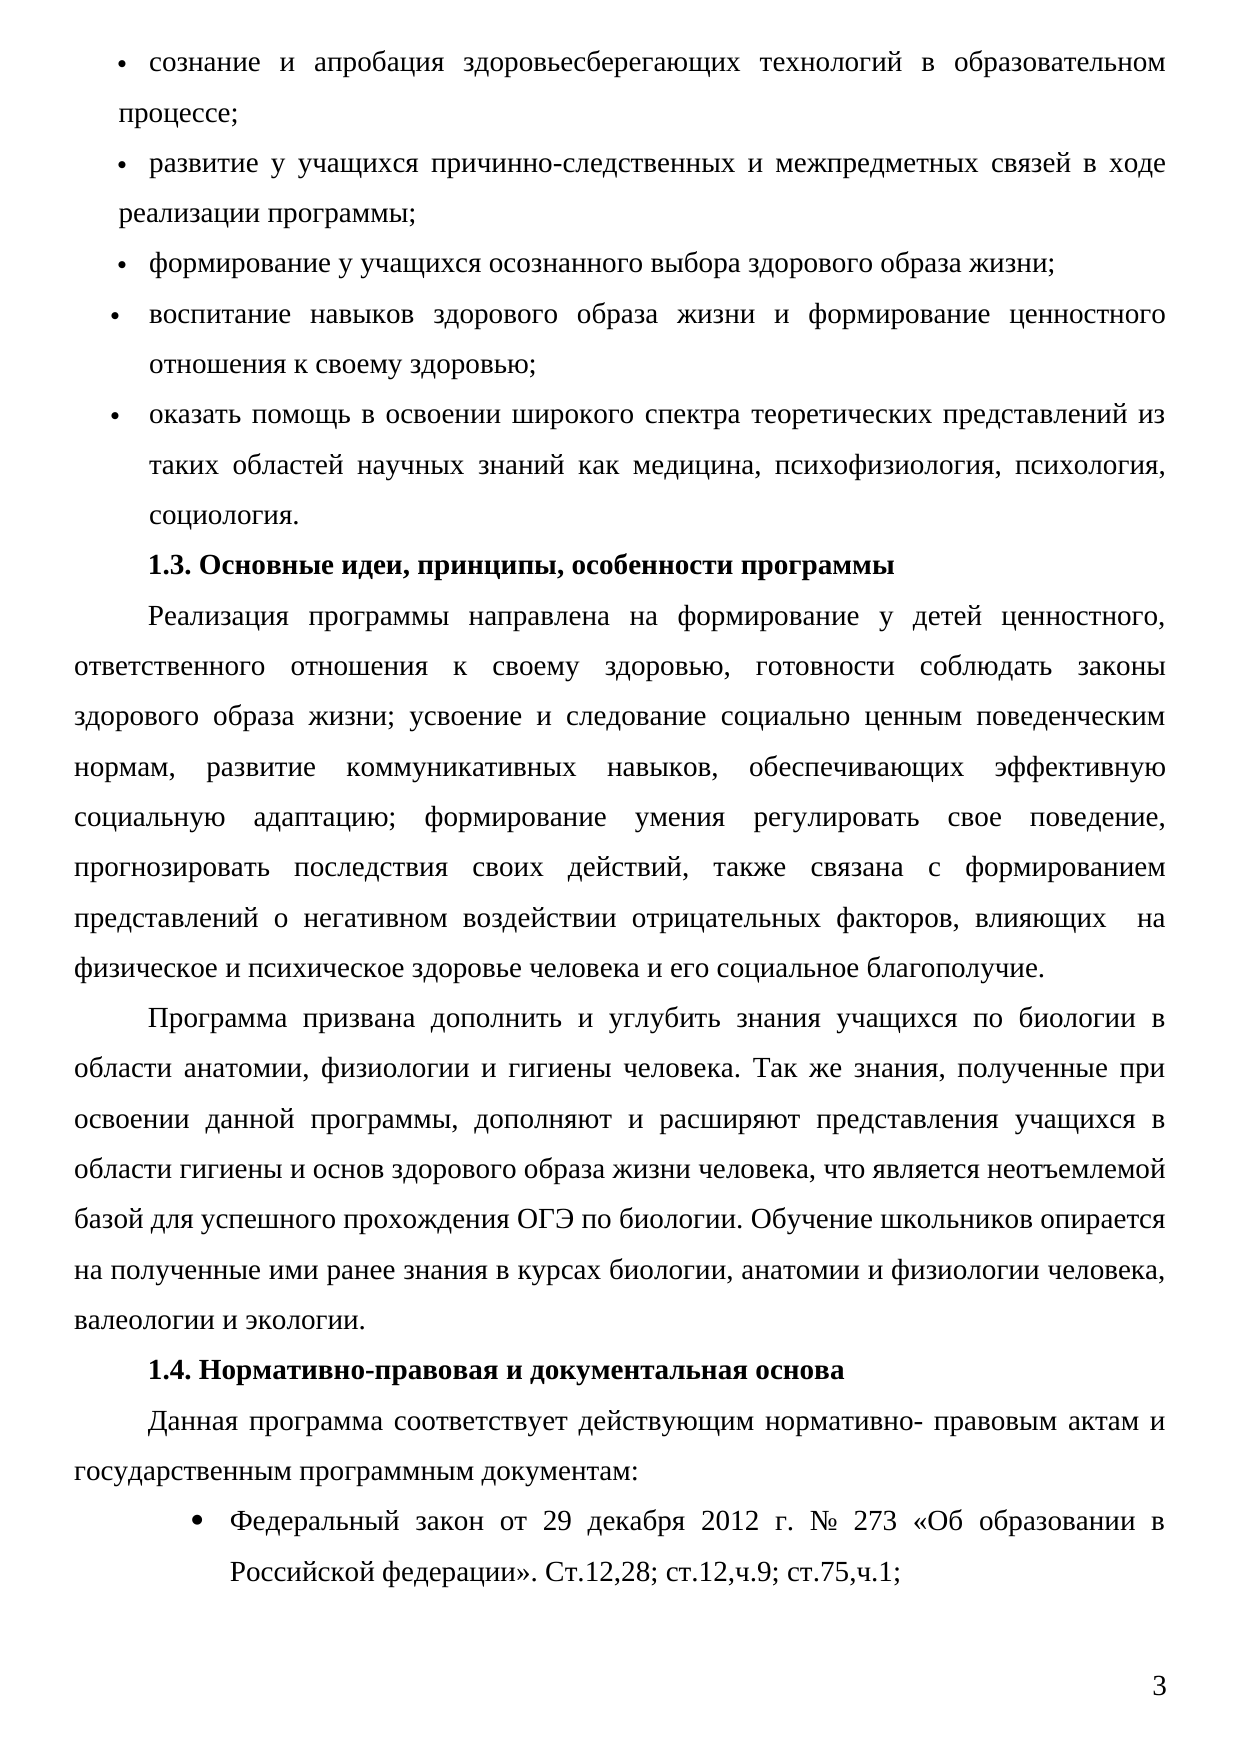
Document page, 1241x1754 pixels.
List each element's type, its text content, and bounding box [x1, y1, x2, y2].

list формирование у учащихся осознанного выбора здорового образа жизни; [118, 246, 1167, 279]
text 1.3. Основные идеи, принципы, особенности программы [74, 547, 1167, 581]
list сознание и апробация здоровьесберегающих технологий в образовательном процессе; [118, 44, 1167, 128]
list оказать помощь в освоении широкого спектра теоретических представлений из таких областей научных знаний как медицина, психофизиология, психология, социология. [111, 397, 1167, 531]
text Реализация программы направлена на формирование у детей ценностного, ответственного отношения к своему здоровью, готовности соблюдать законы здорового образа жизни; усвоение и следование социально ценным поведенческим нормам, развитие коммуникативных навыков, обеспечивающих эффективную социальную адаптацию; формирование умения регулировать свое поведение, прогнозировать последствия своих действий, также связана с формированием представлений о негативном воздействии отрицательных факторов, влияющих на физическое и психическое здоровье человека и его социальное благополучие. [74, 598, 1167, 983]
text Программа призвана дополнить и углубить знания учащихся по биологии в области анатомии, физиологии и гигиены человека. Так же знания, полученные при освоении данной программы, дополняют и расширяют представления учащихся в области гигиены и основ здорового образа жизни человека, что является неотъемлемой базой для успешного прохождения ОГЭ по биологии. Обучение школьников опирается на полученные ими ранее знания в курсах биологии, анатомии и физиологии человека, валеологии и экологии. [74, 1000, 1167, 1336]
list развитие у учащихся причинно-следственных и межпредметных связей в ходе реализации программы; [118, 145, 1167, 229]
text Данная программа соответствует действующим нормативно- правовым актам и государственным программным документам: [74, 1403, 1167, 1487]
list воспитание навыков здорового образа жизни и формирование ценностного отношения к своему здоровью; [111, 296, 1167, 380]
list Федеральный закон от 29 декабря 2012 г. № 273 «Об образовании в Российской федерации». Ст.12,28; ст.12,ч.9; ст.75,ч.1; [192, 1503, 1167, 1587]
text 1.4. Нормативно-правовая и документальная основа [74, 1352, 1167, 1386]
